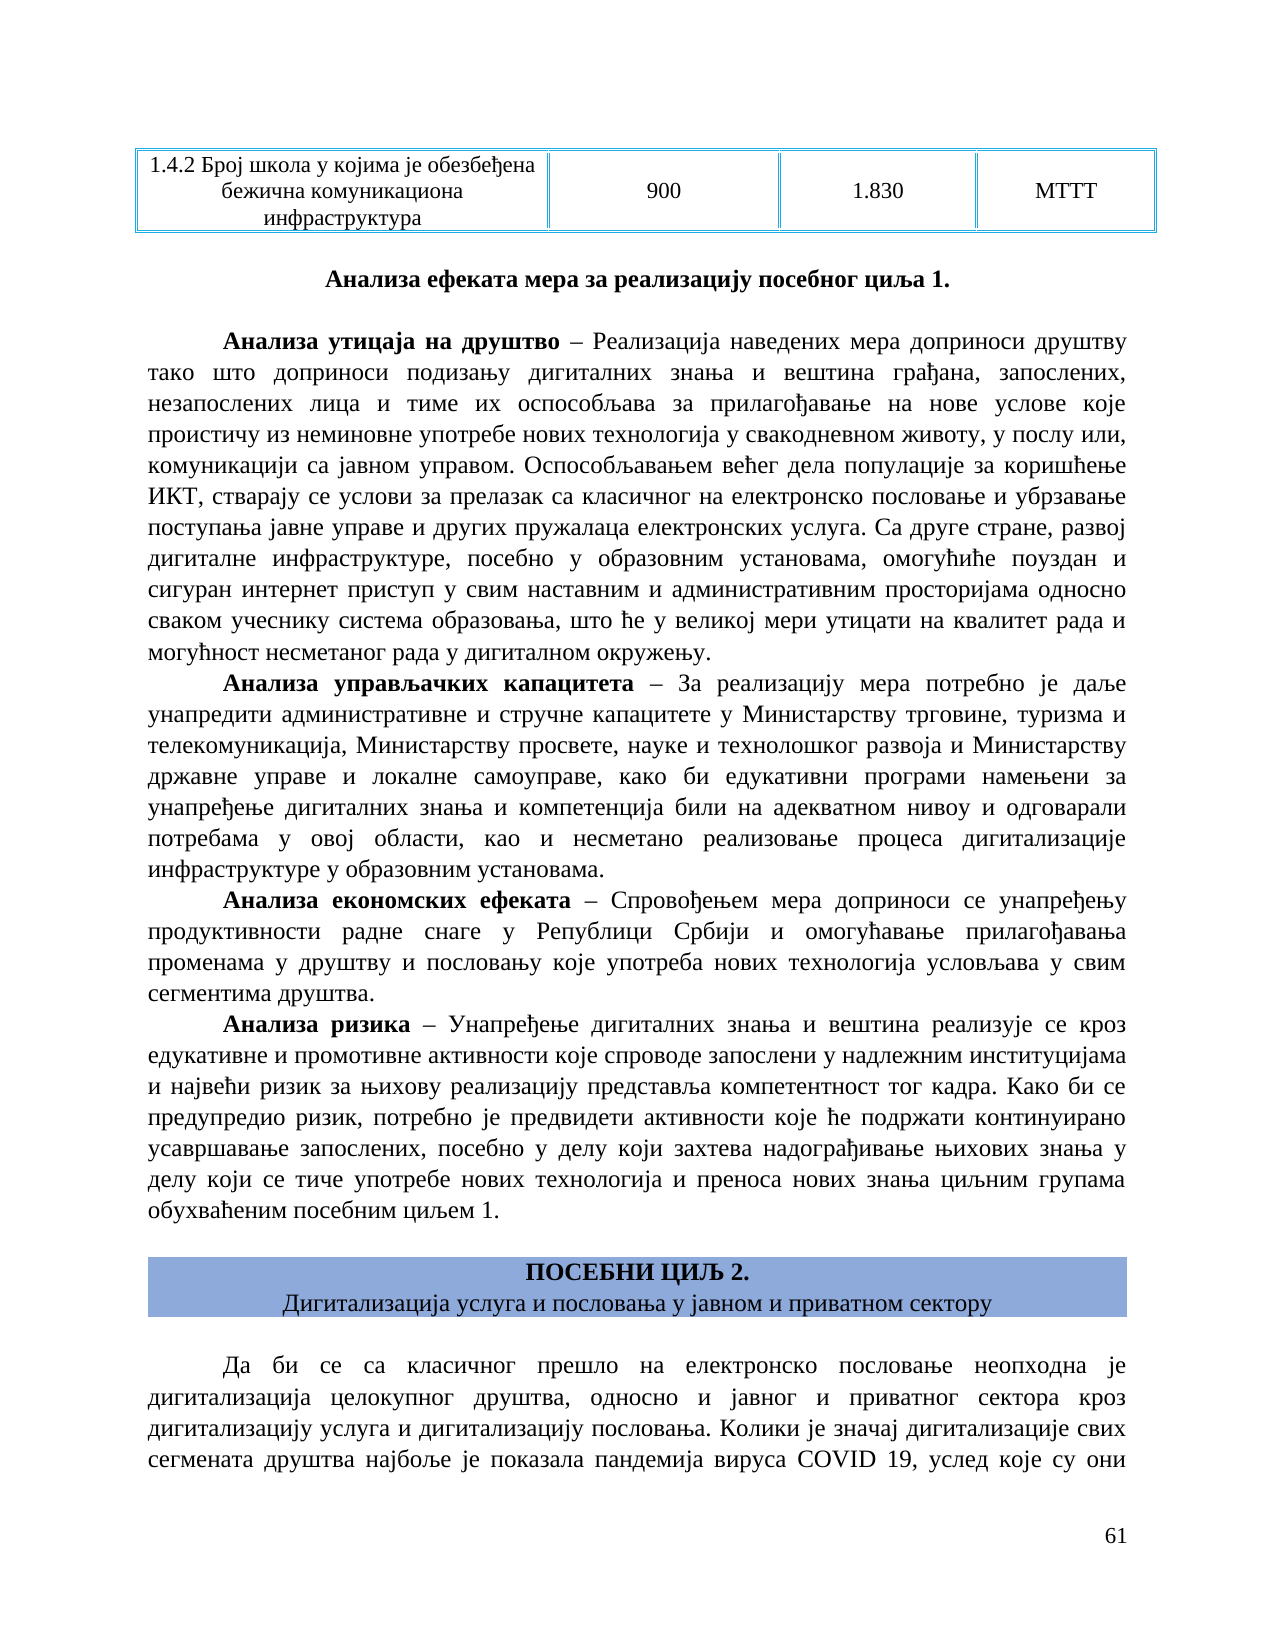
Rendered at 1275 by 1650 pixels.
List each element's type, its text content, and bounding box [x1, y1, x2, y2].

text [148, 1351, 1127, 1472]
text Анализа економских ефеката – Спровођењем мера доприноси се унапређењу продуктивности радне снаге у Републици Србији и омогућавање прилагођавања променама у друштву и пословању које употреба нових технологија условљава у свим сегментима друштва. [148, 885, 1127, 1007]
table_cell МТТТ [977, 151, 1154, 230]
text Анализа управљачких капацитета – За реализацију мера потребно је даље унапредити административне и стручне капацитете у Министарству трговине, туризма и телекомуникација, Министарству просвете, науке и технолошког развоја и Министарству државне управе и локалне самоуправе, како би едукативни програми намењени за унапређење дигиталних знања и компетенција били на адекватном нивоу и одговарали потребама у овој области, као и несметано реализовање процеса дигитализације инфраструктуре у образовним установама. [148, 668, 1127, 883]
text Анализа ризика – Унапређење дигиталних знања и вештина реализује се кроз едукативне и промотивне активности које спроводе запослени у надлежним институцијама и највећи ризик за њихову реализацију представља компетентност тог кадра. Како би се предупредио ризик, потребно је предвидети активности које ће подржати континуирано усавршавање запослених, посебно у делу који захтева надограђивање њихових знања у делу који се тиче употребе нових технологија и преноса нових знања циљним групама обухваћеним посебним циљем 1. [148, 1009, 1127, 1224]
text Дигитализација услуга и пословања у јавном и приватном сектору [148, 1288, 1127, 1317]
text Анализа утицаја на друштво – Реализација наведених мера доприноси друштву тако што доприноси подизању дигиталних знања и вештина грађана, запослених, незапослених лица и тиме их оспособљава за прилагођавање на нове услове које проистичу из неминовне употребе нових технологија у свакодневном животу, у послу или, комуникацији са јавном управом. Оспособљавањем већег дела популације за коришћење ИКТ, стварају се услови за прелазак са класичног на електронско пословање и убрзавање поступања јавне управе и других пружалаца електронских услуга. Са друге стране, развој дигиталне инфраструктуре, посебно у образовним установама, омогућиће поуздан и сигуран интернет приступ у свим наставним и административним просторијама односно сваком учеснику система образовања, што ће у великој мери утицати на квалитет рада и могућност несметаног рада у дигиталном окружењу. [148, 326, 1127, 665]
text Анализа ефеката мера за реализацију посебног циља 1. [148, 264, 1127, 293]
text ПОСЕБНИ ЦИЉ 2. [148, 1257, 1127, 1286]
table_cell 1.4.2 Број школа у којима је обезбеђена бежична комуникациона инфраструктура [138, 151, 548, 230]
table_cell 900 [548, 151, 779, 230]
table_cell 1.830 [779, 149, 977, 230]
